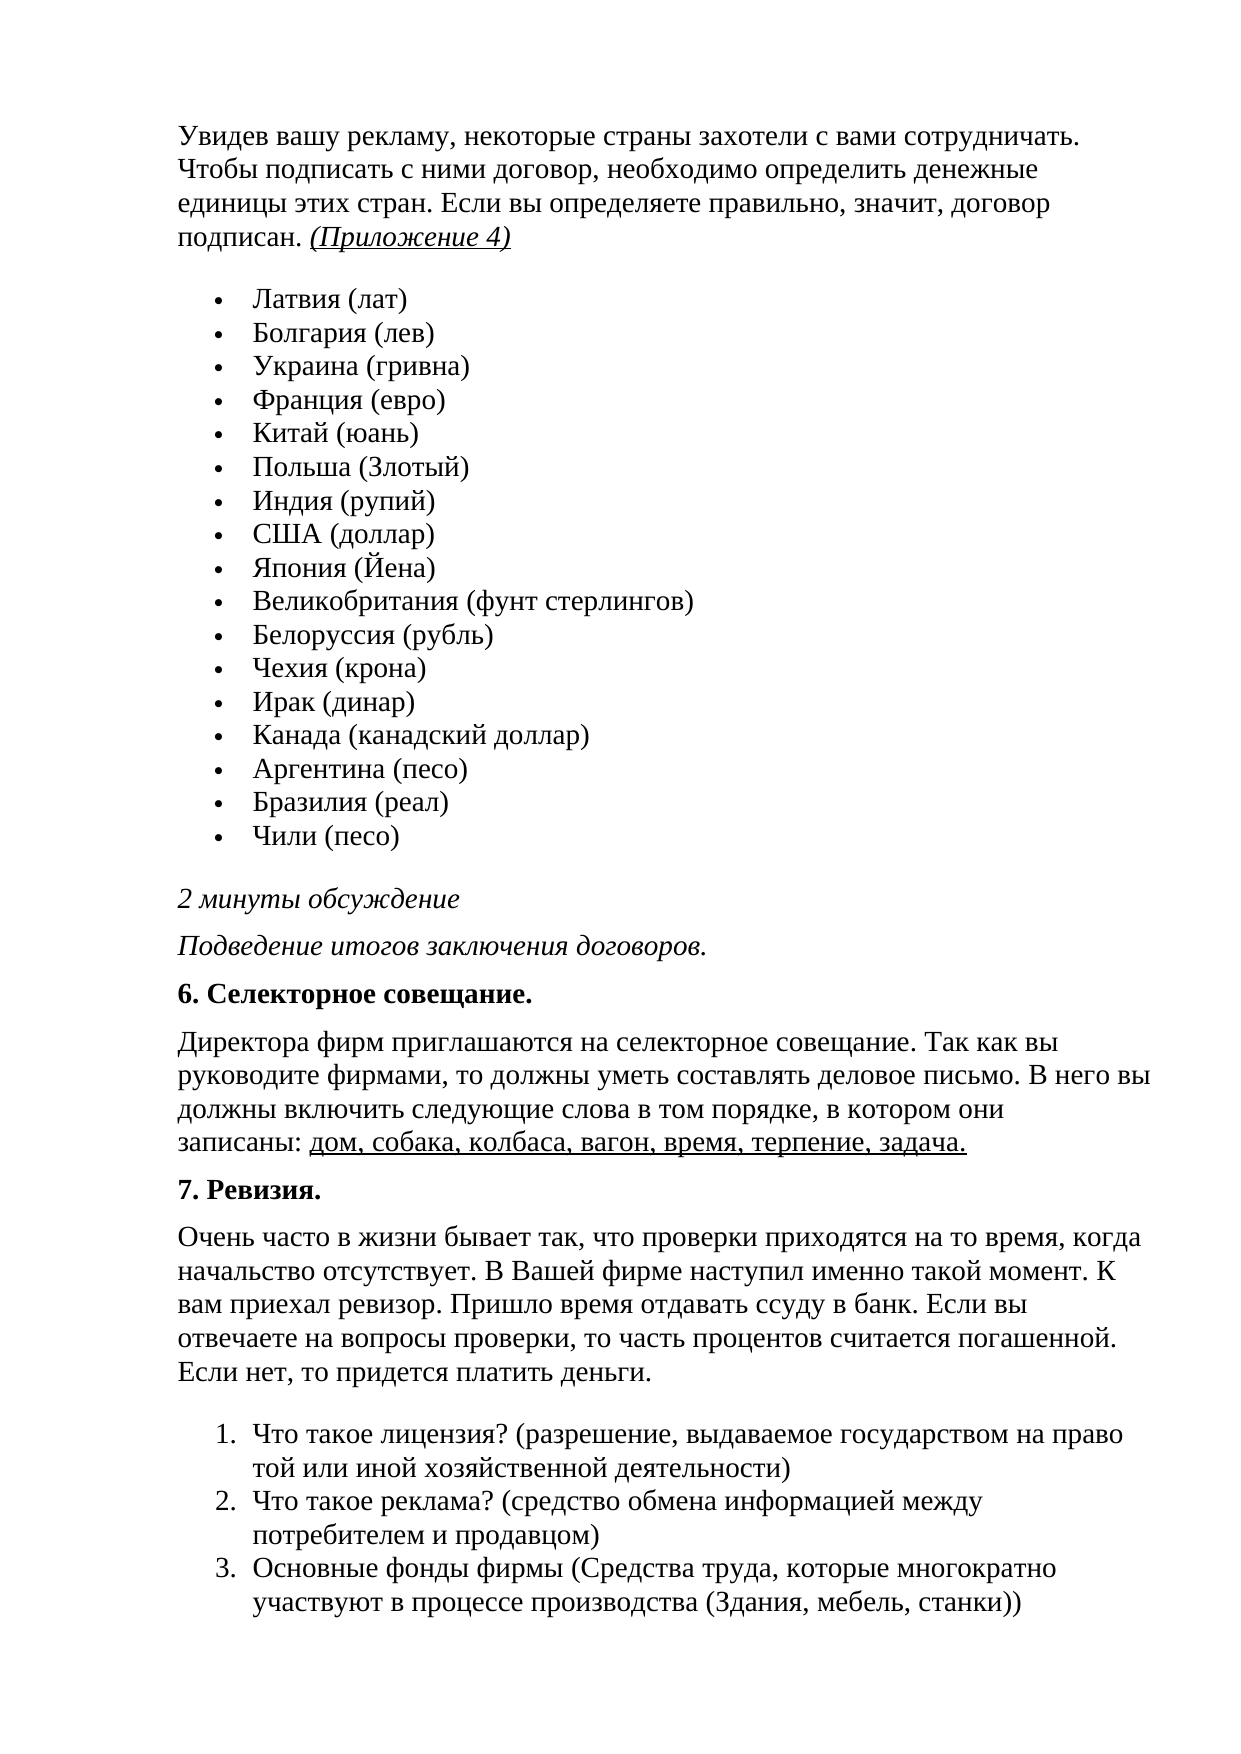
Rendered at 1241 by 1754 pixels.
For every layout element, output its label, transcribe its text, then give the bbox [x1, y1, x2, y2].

list Основные фонды фирмы (Средства труда, которые многократно участвуют в процессе производства (Здания, мебель, станки)) [215, 1551, 1152, 1618]
text Увидев вашу рекламу, некоторые страны захотели с вами сотрудничать. Чтобы подписать с ними договор, необходимо определить денежные единицы этих стран. Если вы определяете правильно, значит, договор подписан. (Приложение 4) [177, 118, 1152, 252]
list Ирак (динар) [215, 684, 1152, 717]
list Аргентина (песо) [215, 751, 1152, 784]
list Япония (Йена) [215, 550, 1152, 583]
list Бразилия (реал) [215, 784, 1152, 818]
text 2 минуты обсуждение [177, 881, 1152, 914]
text 6. Селекторное совещание. [177, 976, 1152, 1009]
list Франция (евро) [215, 382, 1152, 416]
list Белоруссия (рубль) [215, 617, 1152, 650]
list Польша (Злотый) [215, 449, 1152, 483]
list Китай (юань) [215, 416, 1152, 449]
list Канада (канадский доллар) [215, 717, 1152, 751]
list США (доллар) [215, 516, 1152, 550]
text 7. Ревизия. [177, 1172, 1152, 1205]
list Латвия (лат) [215, 281, 1152, 315]
text Директора фирм приглашаются на селекторное совещание. Так как вы руководите фирмами, то должны уметь составлять деловое письмо. В него вы должны включить следующие слова в том порядке, в котором они записаны: дом, собака, колбаса, вагон, время, терпение, задача. [177, 1024, 1152, 1158]
list Чехия (крона) [215, 650, 1152, 684]
list Индия (рупий) [215, 483, 1152, 516]
list Что такое реклама? (средство обмена информацией между потребителем и продавцом) [215, 1483, 1152, 1551]
list Что такое лицензия? (разрешение, выдаваемое государством на право той или иной хозяйственной деятельности) [215, 1416, 1152, 1483]
text Подведение итогов заключения договоров. [177, 928, 1152, 962]
text Очень часто в жизни бывает так, что проверки приходятся на то время, когда начальство отсутствует. В Вашей фирме наступил именно такой момент. К вам приехал ревизор. Пришло время отдавать ссуду в банк. Если вы отвечаете на вопросы проверки, то часть процентов считается погашенной. Если нет, то придется платить деньги. [177, 1219, 1152, 1387]
list Великобритания (фунт стерлингов) [215, 583, 1152, 617]
list Болгария (лев) [215, 315, 1152, 348]
list Украина (гривна) [215, 348, 1152, 382]
list Чили (песо) [215, 818, 1152, 852]
